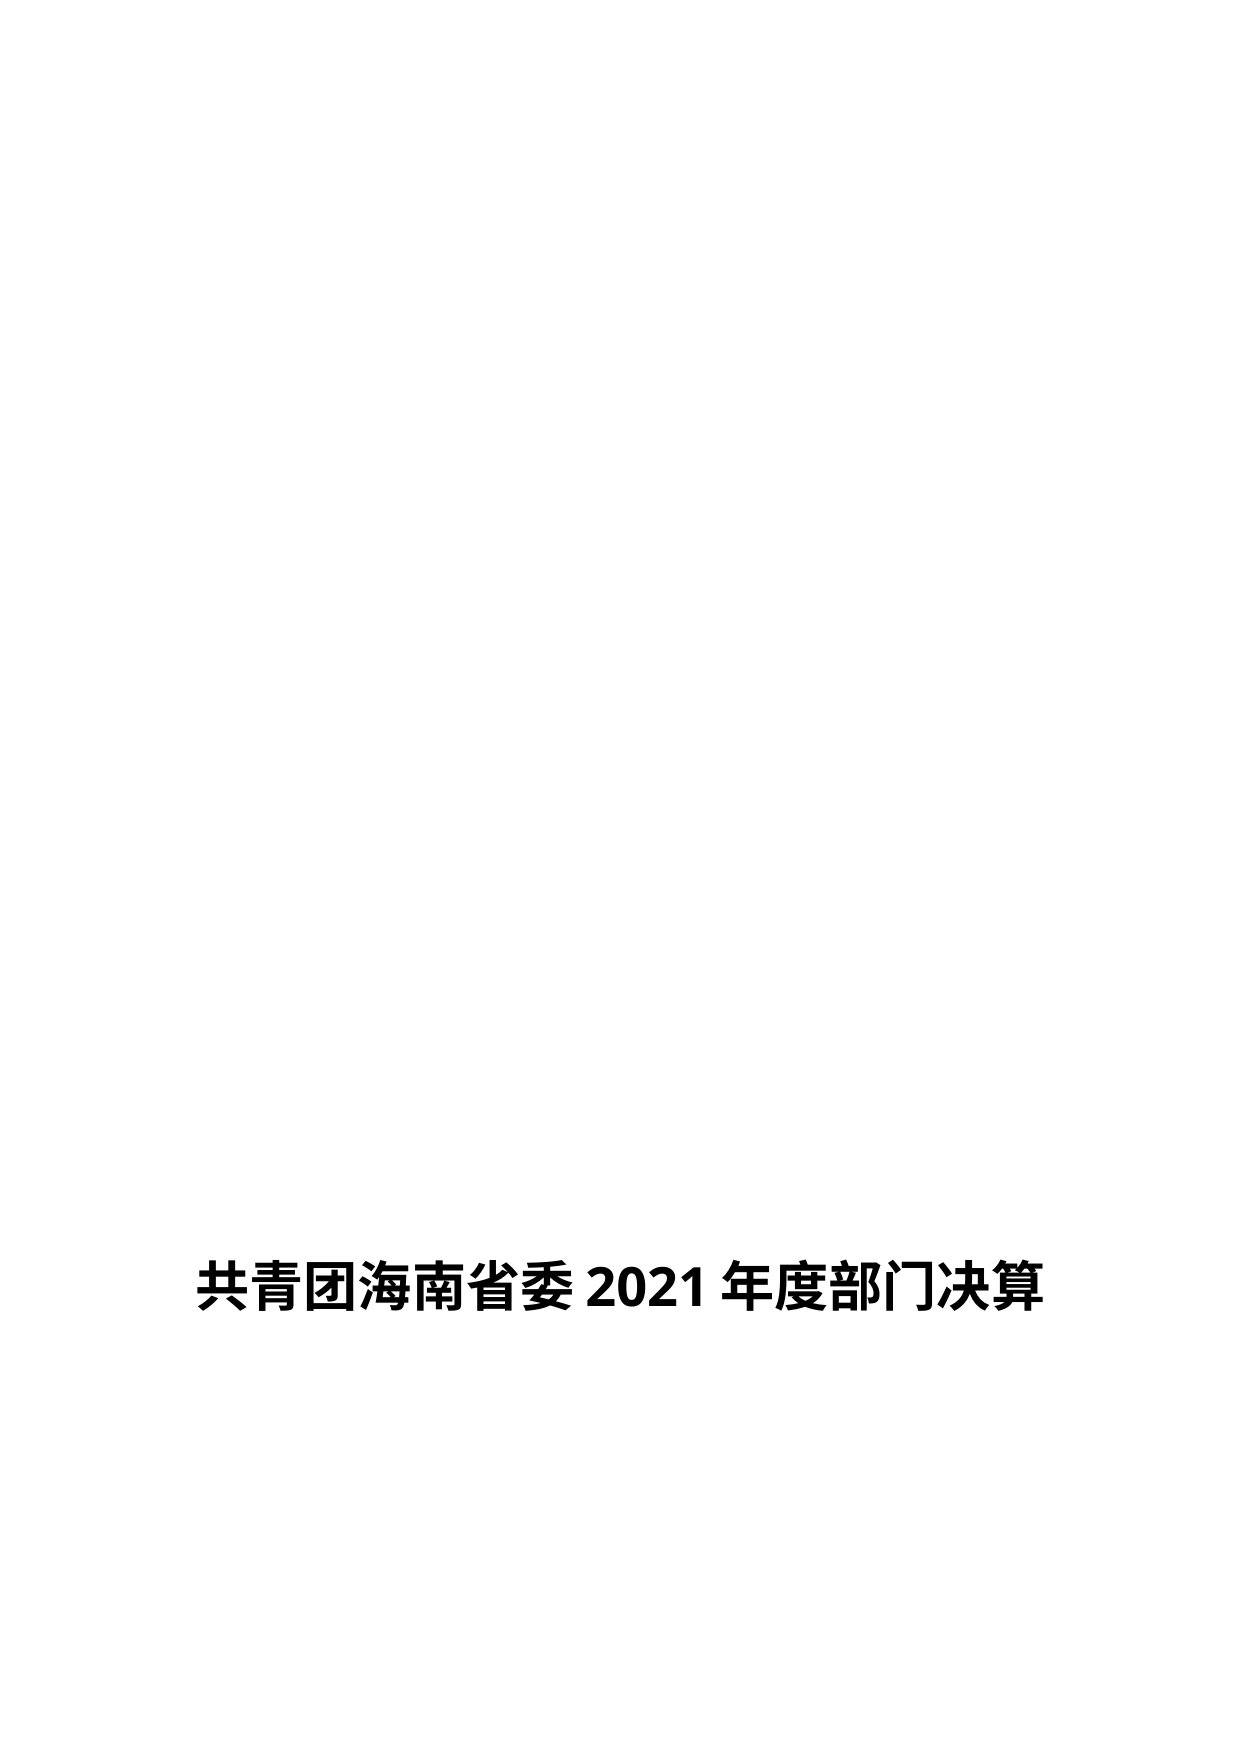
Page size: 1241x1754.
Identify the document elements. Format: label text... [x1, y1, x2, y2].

text 共青团海南省委2021年度部门决算 [187, 1234, 1053, 1332]
